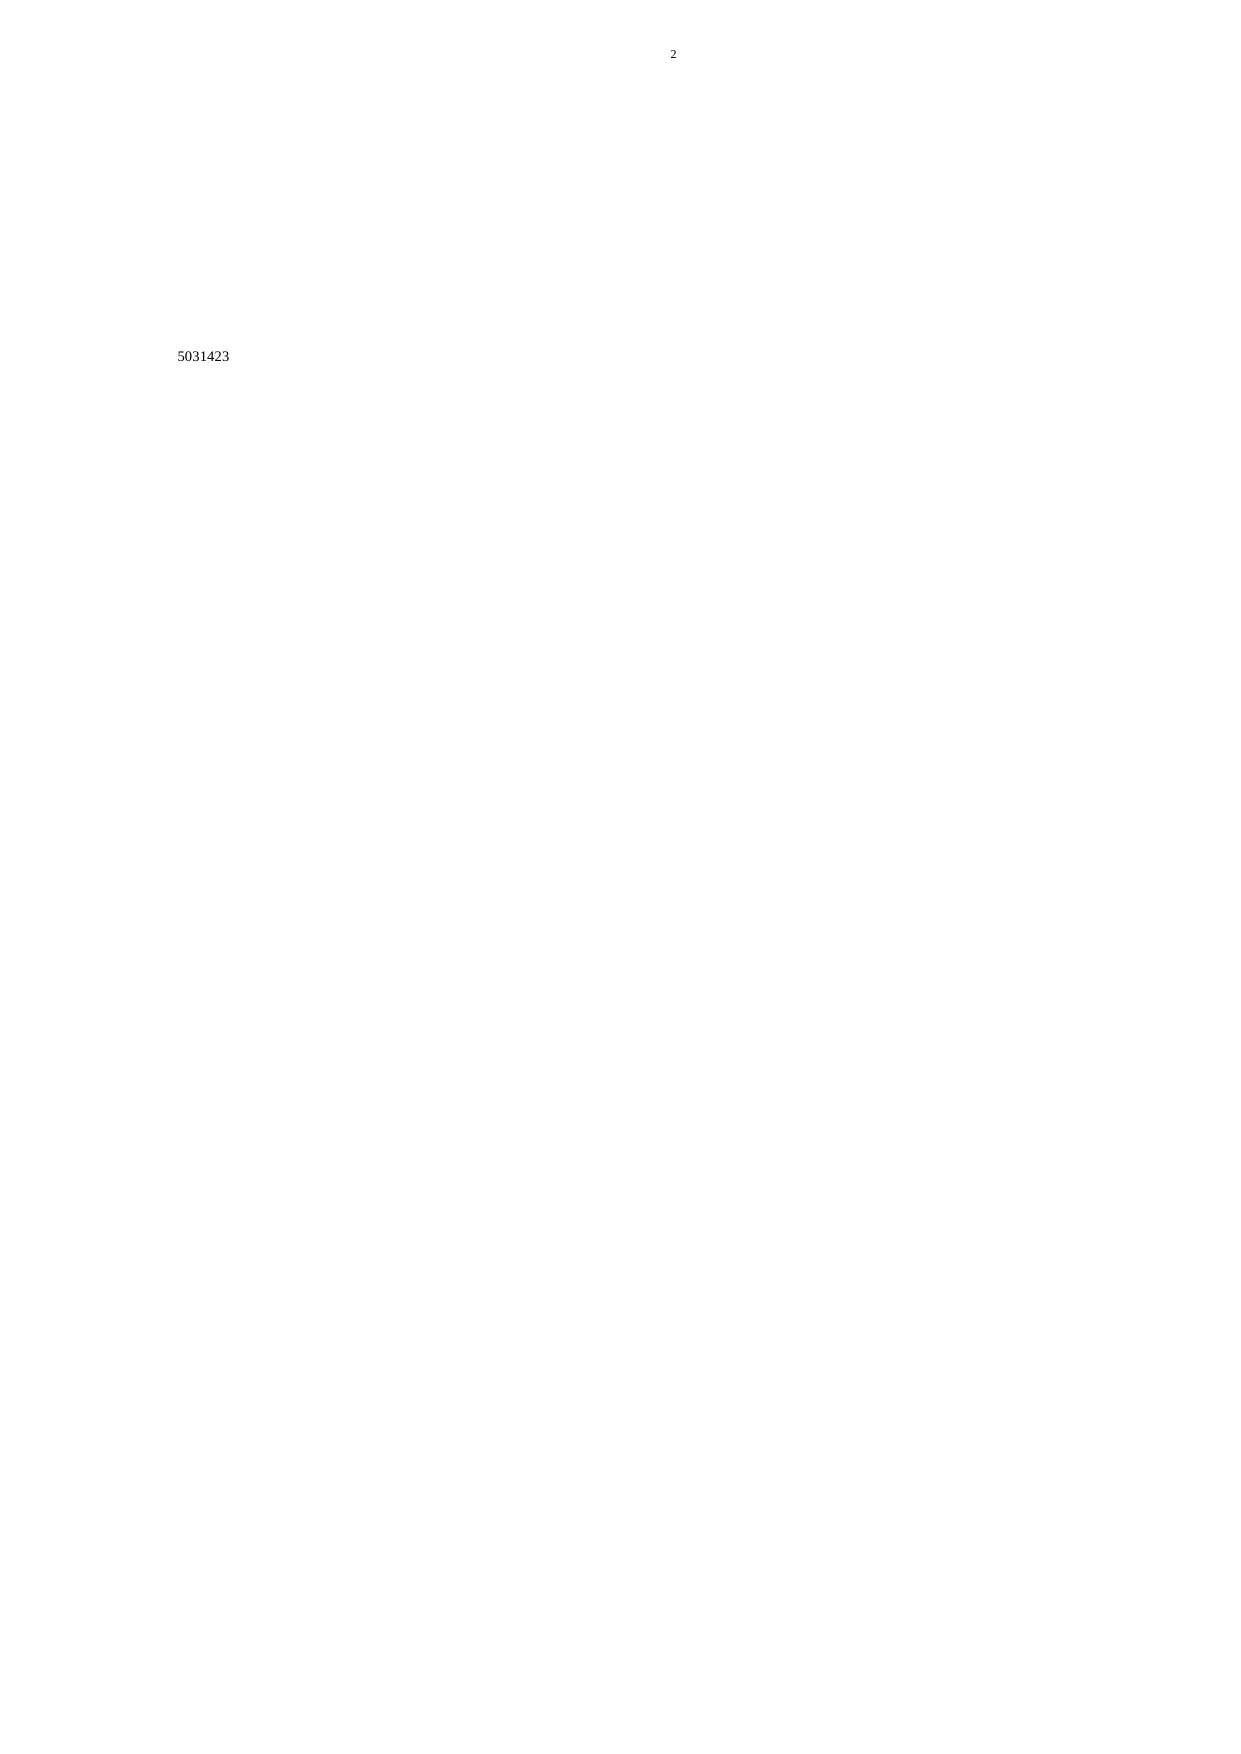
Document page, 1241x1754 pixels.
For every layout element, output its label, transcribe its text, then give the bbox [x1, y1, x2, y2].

text 5031423 [177, 348, 1169, 376]
